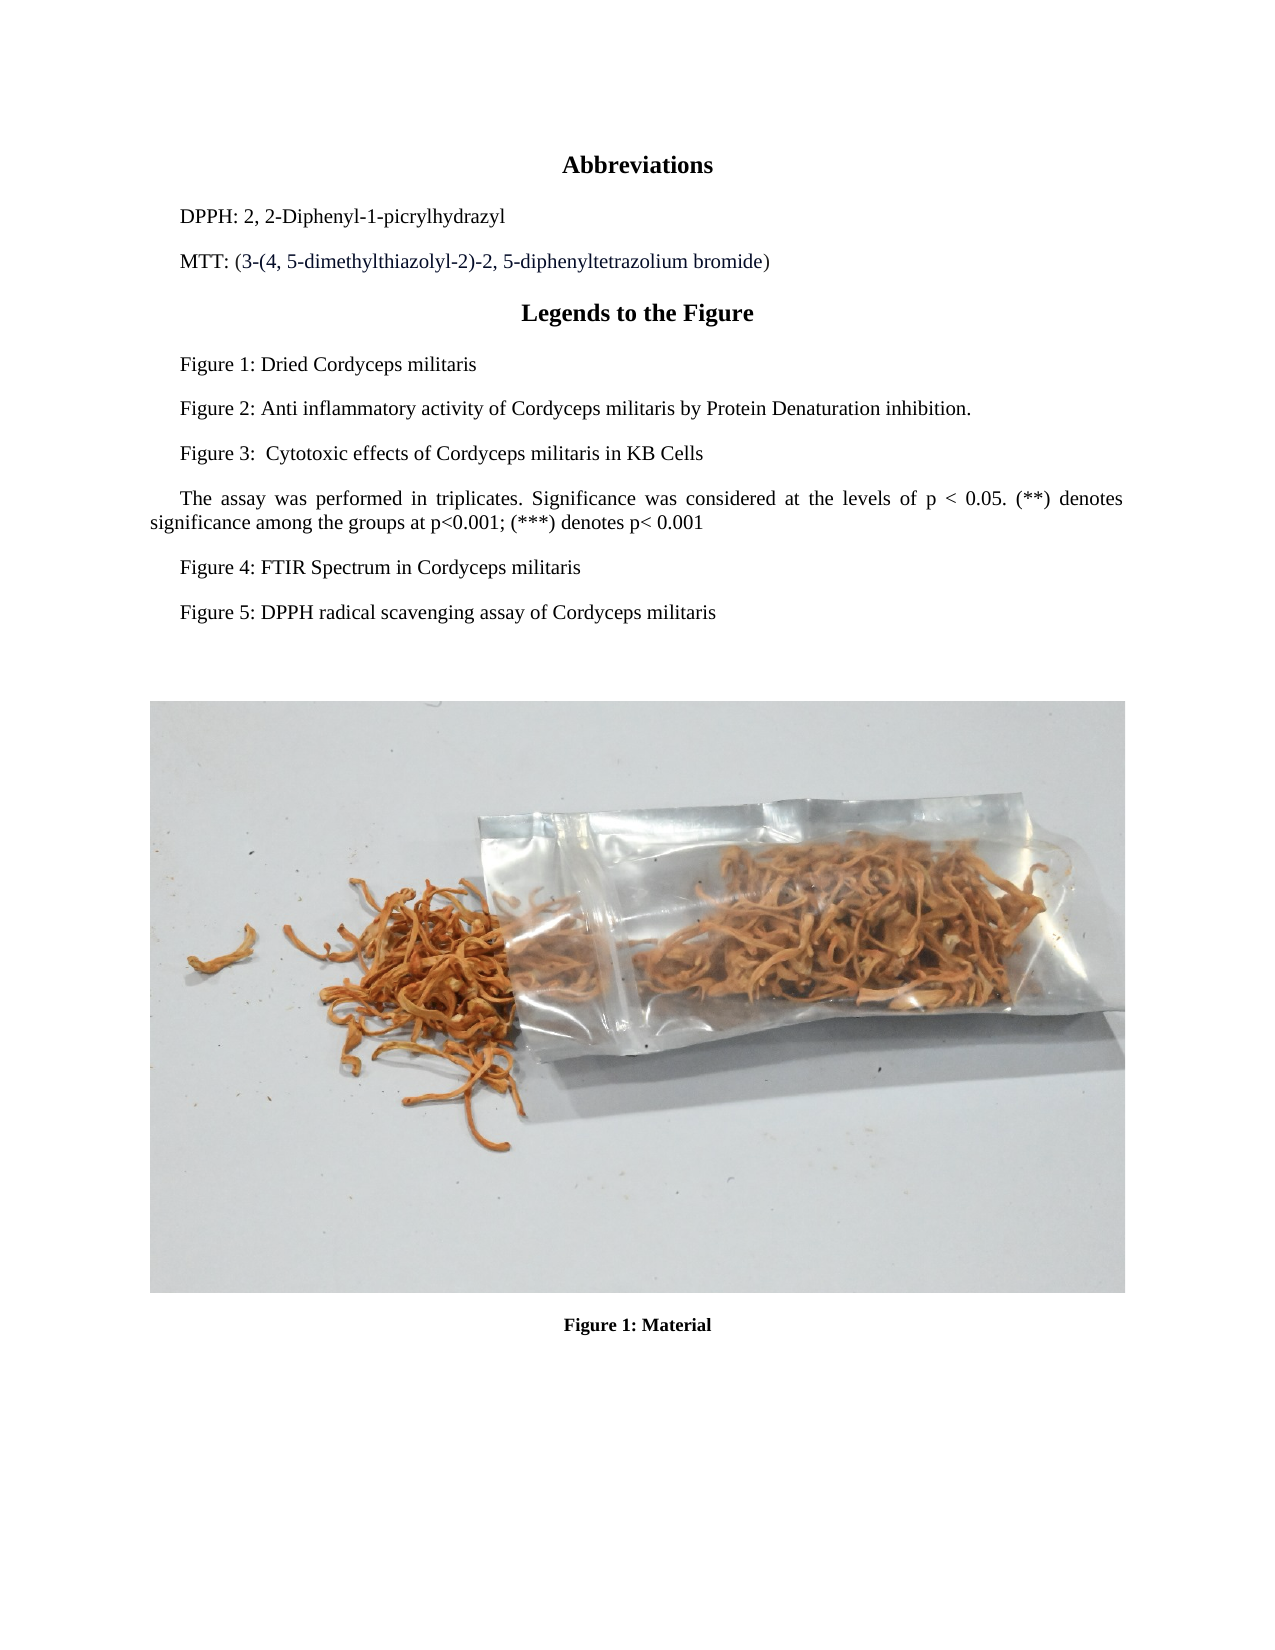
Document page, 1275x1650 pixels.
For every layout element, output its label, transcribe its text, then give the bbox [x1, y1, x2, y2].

text Figure 2: Anti inflammatory activity of Cordyceps militaris by Protein Denaturation inhibition. [150, 396, 1125, 420]
subtitle Abbreviations [150, 150, 1125, 179]
subtitle Legends to the Figure [150, 298, 1125, 326]
text DPPH: 2, 2-Diphenyl-1-picrylhydrazyl [150, 204, 1125, 228]
text Figure 1: Material [150, 1313, 1125, 1335]
text Figure 4: FTIR Spectrum in Cordyceps militaris [150, 555, 1125, 579]
picture [150, 701, 1125, 1293]
text Figure 1: Dried Cordyceps militaris [150, 351, 1125, 376]
text Figure 5: DPPH radical scavenging assay of Cordyceps militaris [150, 600, 1125, 624]
text The assay was performed in triplicates. Significance was considered at the levels of p < 0.05. (**) denotes significance among the groups at p<0.001; (***) denotes p< 0.001 [150, 486, 1125, 534]
text Figure 3: Cytotoxic effects of Cordyceps militaris in KB Cells [150, 441, 1125, 465]
text MTT: (3-(4, 5-dimethylthiazolyl-2)-2, 5-diphenyltetrazolium bromide) [150, 249, 1125, 273]
